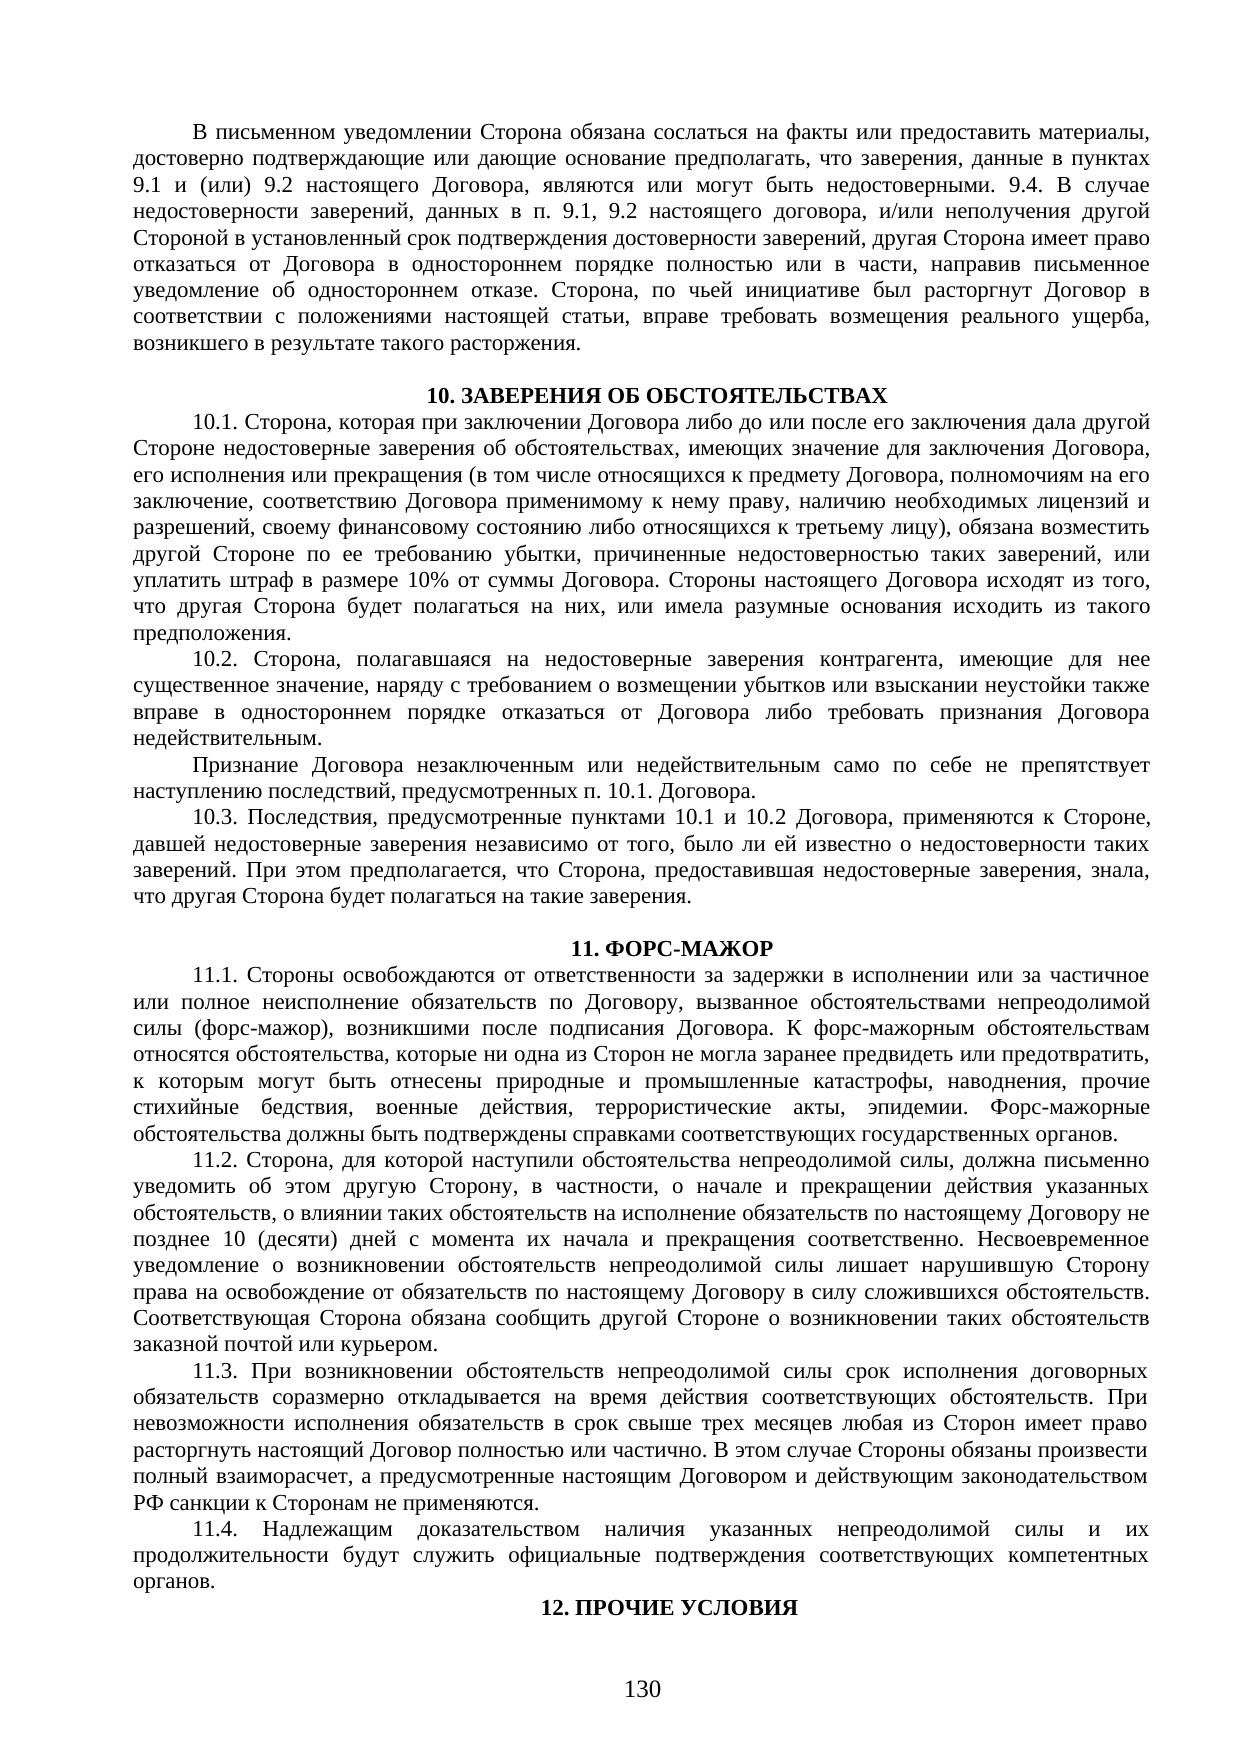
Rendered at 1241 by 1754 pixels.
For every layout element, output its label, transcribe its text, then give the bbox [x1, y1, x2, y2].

text 11. ФОРС-МАЖОР [133, 935, 1152, 961]
text 10.2. Сторона, полагавшаяся на недостоверные заверения контрагента, имеющие для нее существенное значение, наряду с требованием о возмещении убытков или взыскании неустойки также вправе в одностороннем порядке отказаться от Договора либо требовать признания Договора недействительным. [133, 645, 1152, 751]
text 11.1. Стороны освобождаются от ответственности за задержки в исполнении или за частичное или полное неисполнение обязательств по Договору, вызванное обстоятельствами непреодолимой силы (форс-мажор), возникшими после подписания Договора. К форс-мажорным обстоятельствам относятся обстоятельства, которые ни одна из Сторон не могла заранее предвидеть или предотвратить, к которым могут быть отнесены природные и промышленные катастрофы, наводнения, прочие стихийные бедствия, военные действия, террористические акты, эпидемии. Форс-мажорные обстоятельства должны быть подтверждены справками соответствующих государственных органов. [133, 961, 1152, 1146]
text 10. ЗАВЕРЕНИЯ ОБ ОБСТОЯТЕЛЬСТВАХ [133, 382, 1152, 408]
text 12. ПРОЧИЕ УСЛОВИЯ [133, 1594, 1149, 1620]
text 11.3. При возникновении обстоятельств непреодолимой силы срок исполнения договорных обязательств соразмерно откладывается на время действия соответствующих обстоятельств. При невозможности исполнения обязательств в срок свыше трех месяцев любая из Сторон имеет право расторгнуть настоящий Договор полностью или частично. В этом случае Стороны обязаны произвести полный взаиморасчет, а предусмотренные настоящим Договором и действующим законодательством РФ санкции к Сторонам не применяются. [133, 1357, 1149, 1515]
text 11.4. Надлежащим доказательством наличия указанных непреодолимой силы и их продолжительности будут служить официальные подтверждения соответствующих компетентных органов. [133, 1515, 1150, 1594]
text Признание Договора незаключенным или недействительным само по себе не препятствует наступлению последствий, предусмотренных п. 10.1. Договора. [133, 751, 1152, 803]
text 10.3. Последствия, предусмотренные пунктами 10.1 и 10.2 Договора, применяются к Стороне, давшей недостоверные заверения независимо от того, было ли ей известно о недостоверности таких заверений. При этом предполагается, что Сторона, предоставившая недостоверные заверения, знала, что другая Сторона будет полагаться на такие заверения. [133, 803, 1152, 909]
text В письменном уведомлении Сторона обязана сослаться на факты или предоставить материалы, достоверно подтверждающие или дающие основание предполагать, что заверения, данные в пунктах 9.1 и (или) 9.2 настоящего Договора, являются или могут быть недостоверными. 9.4. В случае недостоверности заверений, данных в п. 9.1, 9.2 настоящего договора, и/или неполучения другой Стороной в установленный срок подтверждения достоверности заверений, другая Сторона имеет право отказаться от Договора в одностороннем порядке полностью или в части, направив письменное уведомление об одностороннем отказе. Сторона, по чьей инициативе был расторгнут Договор в соответствии с положениями настоящей статьи, вправе требовать возмещения реального ущерба, возникшего в результате такого расторжения. [133, 118, 1152, 355]
text 11.2. Сторона, для которой наступили обстоятельства непреодолимой силы, должна письменно уведомить об этом другую Сторону, в частности, о начале и прекращении действия указанных обстоятельств, о влиянии таких обстоятельств на исполнение обязательств по настоящему Договору не позднее 10 (десяти) дней с момента их начала и прекращения соответственно. Несвоевременное уведомление о возникновении обстоятельств непреодолимой силы лишает нарушившую Сторону права на освобождение от обязательств по настоящему Договору в силу сложившихся обстоятельств. Соответствующая Сторона обязана сообщить другой Стороне о возникновении таких обстоятельств заказной почтой или курьером. [133, 1146, 1151, 1357]
text 10.1. Сторона, которая при заключении Договора либо до или после его заключения дала другой Стороне недостоверные заверения об обстоятельствах, имеющих значение для заключения Договора, его исполнения или прекращения (в том числе относящихся к предмету Договора, полномочиям на его заключение, соответствию Договора применимому к нему праву, наличию необходимых лицензий и разрешений, своему финансовому состоянию либо относящихся к третьему лицу), обязана возместить другой Стороне по ее требованию убытки, причиненные недостоверностью таких заверений, или уплатить штраф в размере 10% от суммы Договора. Стороны настоящего Договора исходят из того, что другая Сторона будет полагаться на них, или имела разумные основания исходить из такого предположения. [133, 408, 1152, 645]
